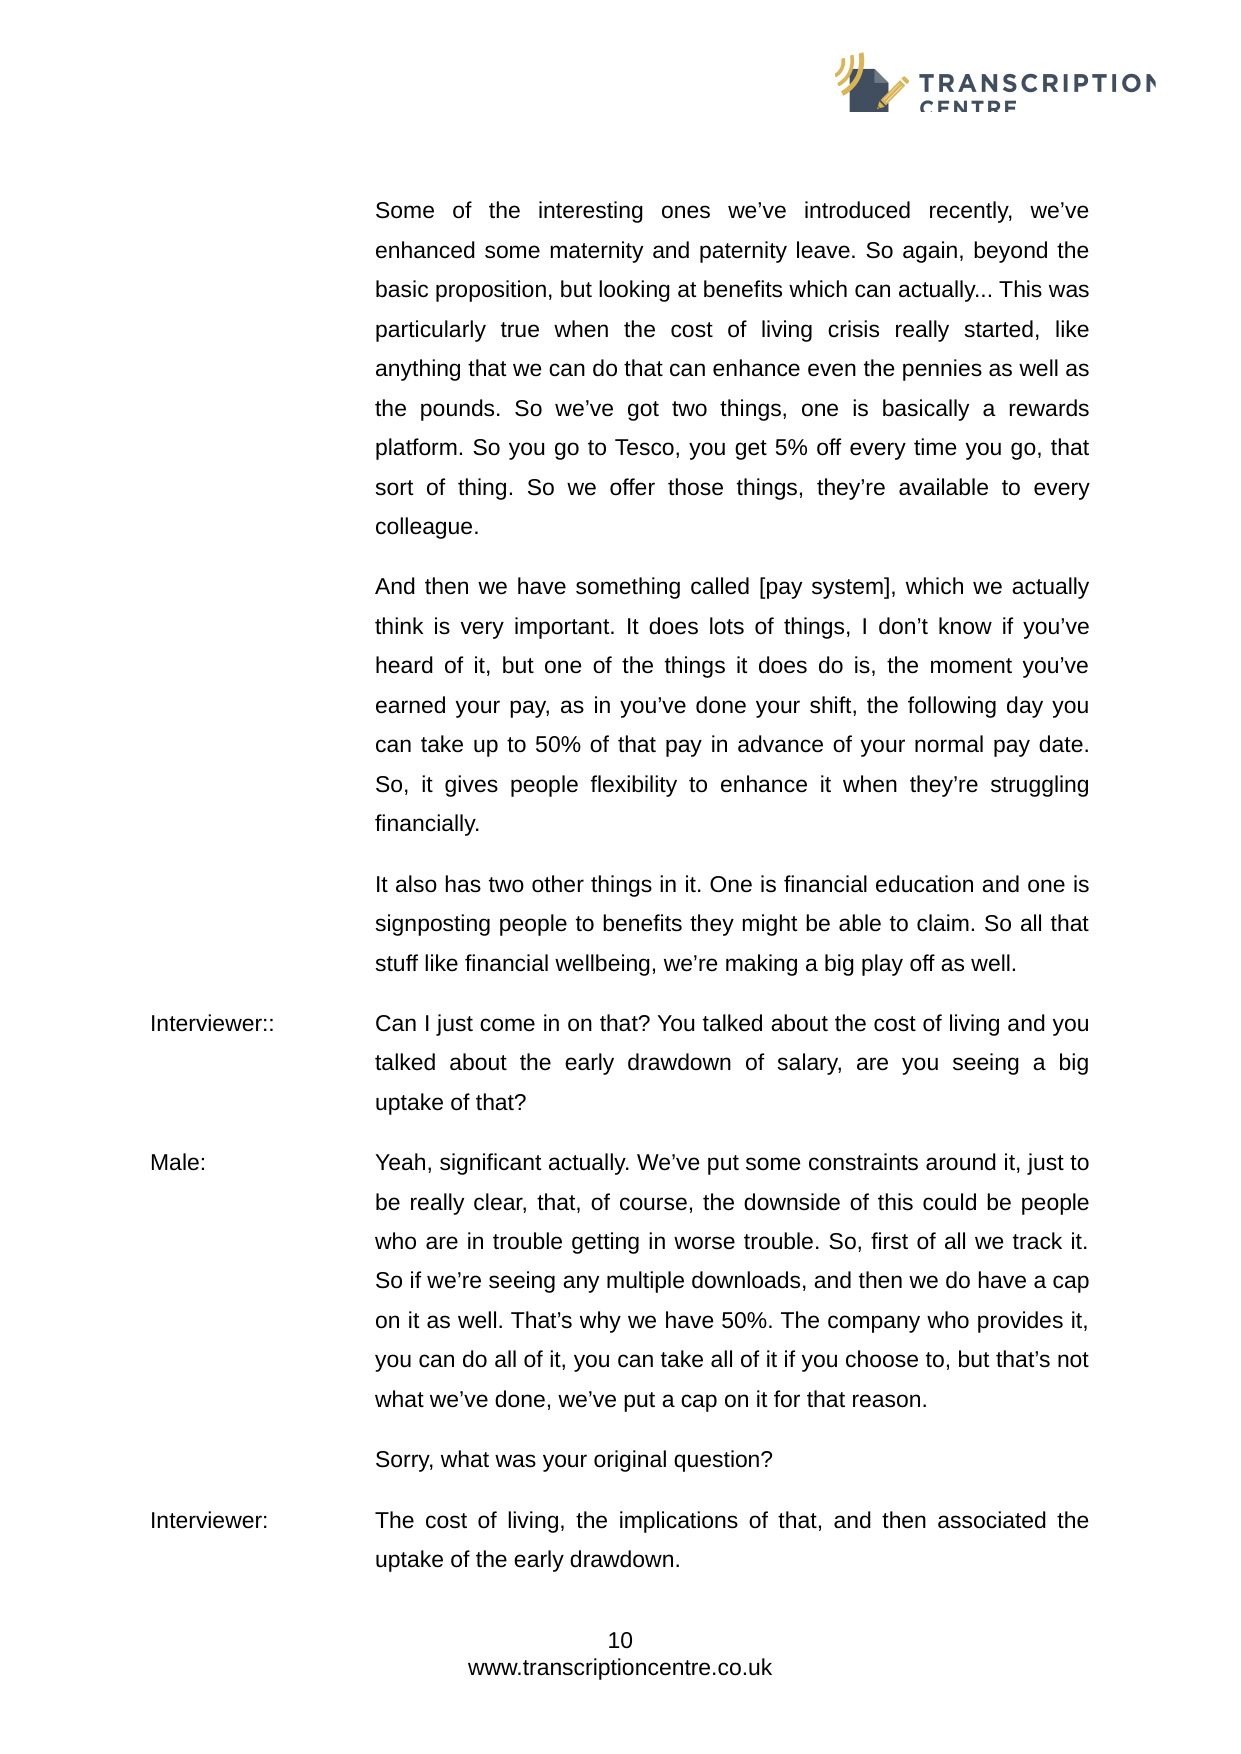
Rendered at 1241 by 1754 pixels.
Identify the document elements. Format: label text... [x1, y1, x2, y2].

text It also has two other things in it. One is financial education and one is signposting people to benefits they might be able to claim. So all that stuff like financial wellbeing, we’re making a big play off as well. [375, 871, 1090, 976]
picture [834, 52, 1156, 112]
text Sorry, what was your original question? [375, 1446, 1090, 1473]
text And then we have something called [pay system], which we actually think is very important. It does lots of things, I don’t know if you’ve heard of it, but one of the things it does do is, the moment you’ve earned your pay, as in you’ve done your shift, the following day you can take up to 50% of that pay in advance of your normal pay date. So, it gives people flexibility to enhance it when they’re struggling financially. [375, 573, 1090, 837]
text Male: Yeah, significant actually. We’ve put some constraints around it, just to be really clear, that, of course, the downside of this could be people who are in trouble getting in worse trouble. So, first of all we track it. So if we’re seeing any multiple downloads, and then we do have a cap on it as well. That’s why we have 50%. The company who provides it, you can do all of it, you can take all of it if you choose to, but that’s not what we’ve done, we’ve put a cap on it for that reason. [150, 1149, 1090, 1412]
text Some of the interesting ones we’ve introduced recently, we’ve enhanced some maternity and paternity leave. So again, beyond the basic proposition, but looking at benefits which can actually... This was particularly true when the cost of living crisis really started, like anything that we can do that can enhance even the pennies as well as the pounds. So we’ve got two things, one is basically a rewards platform. So you go to Tesco, you get 5% off every time you go, that sort of thing. So we offer those things, they’re available to every colleague. [150, 197, 1090, 539]
text Interviewer:: Can I just come in on that? You talked about the cost of living and you talked about the early drawdown of salary, are you seeing a big uptake of that? [150, 1010, 1090, 1115]
text Interviewer: The cost of living, the implications of that, and then associated the uptake of the early drawdown. [150, 1507, 1090, 1572]
